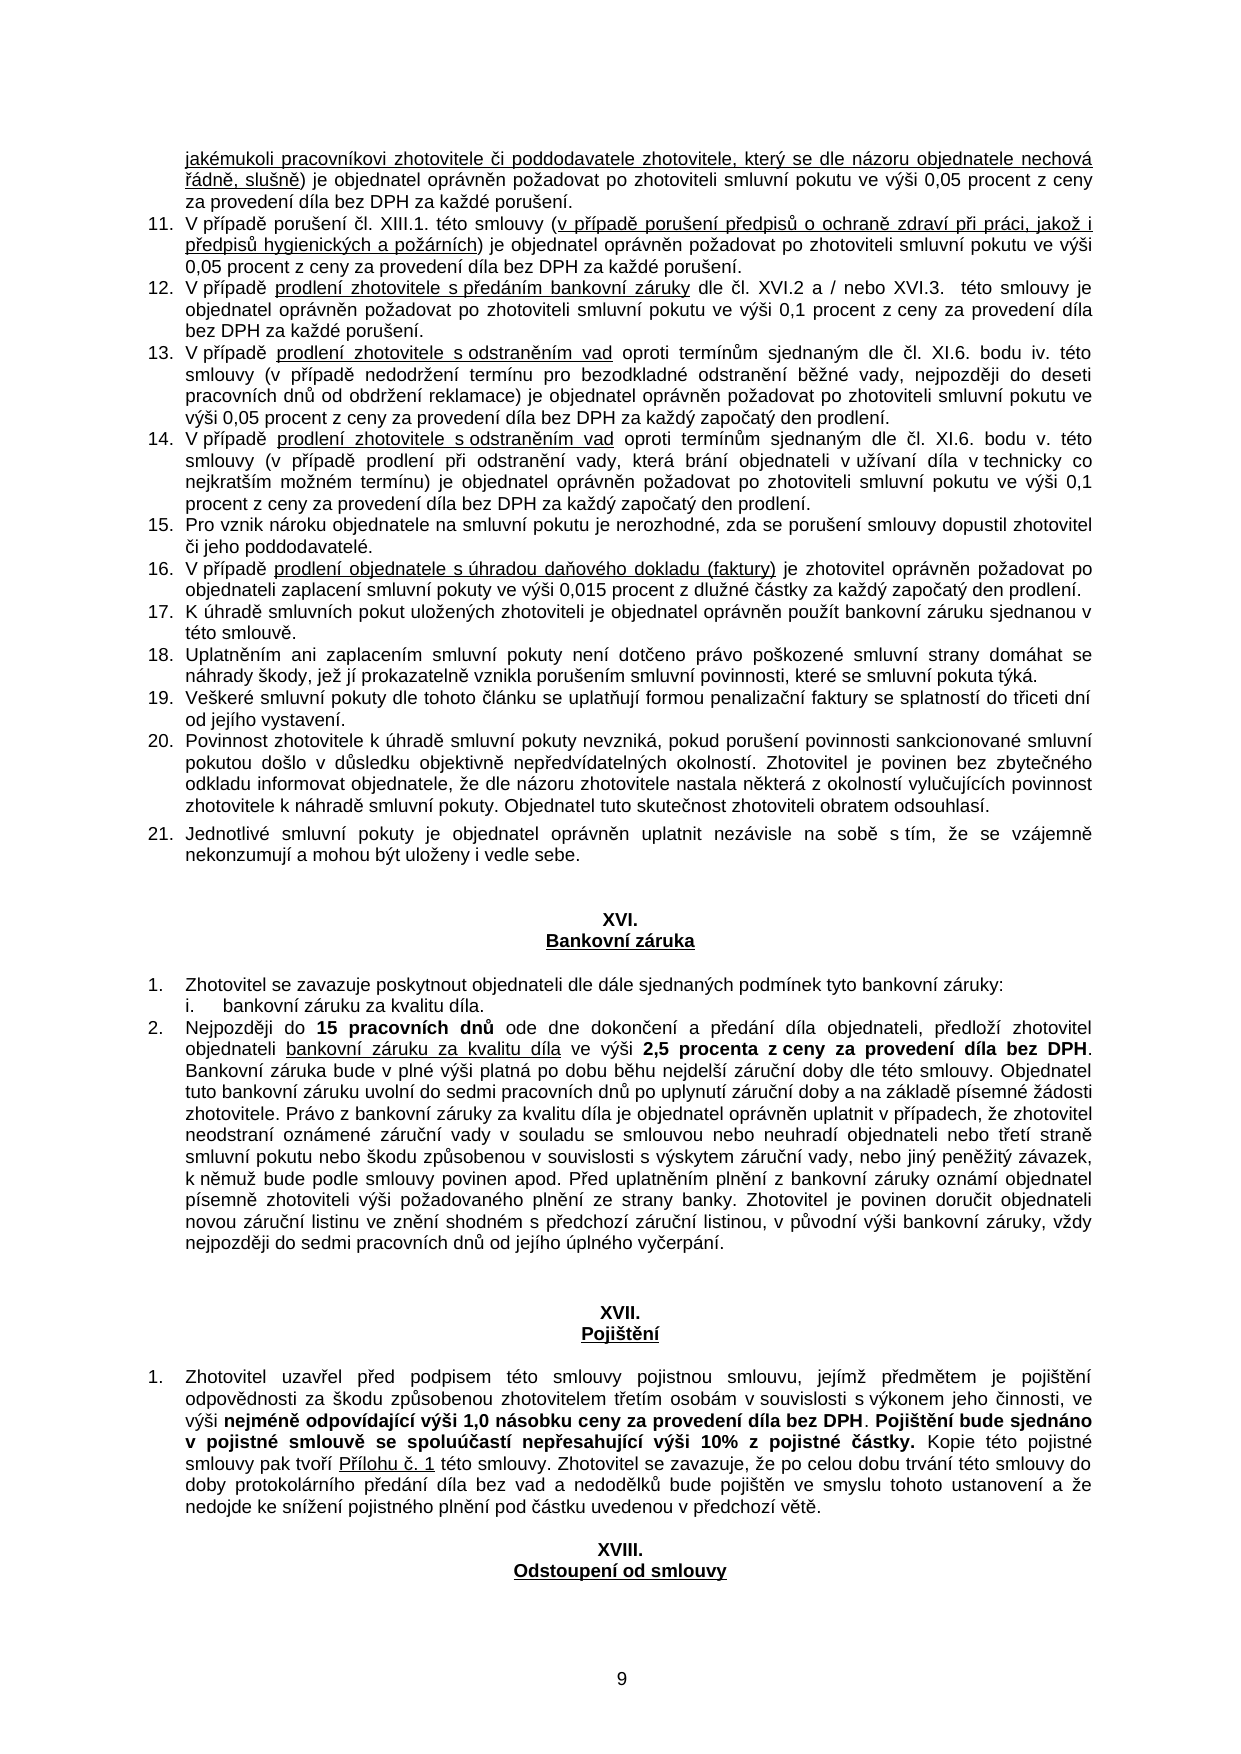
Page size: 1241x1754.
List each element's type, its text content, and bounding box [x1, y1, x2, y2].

list K úhradě smluvních pokut uložených zhotoviteli je objednatel oprávněn použít bankovní záruku sjednanou v této smlouvě. [148, 601, 1092, 644]
list Pro vznik nároku objednatele na smluvní pokutu je nerozhodné, zda se porušení smlouvy dopustil zhotovitel či jeho poddodavatelé. [148, 514, 1092, 557]
text XVII. [148, 1302, 1092, 1323]
text Pojištění [148, 1323, 1092, 1345]
list V případě prodlení zhotovitele s předáním bankovní záruky dle čl. XVI.2 a / nebo XVI.3. této smlouvy je objednatel oprávněn požadovat po zhotoviteli smluvní pokutu ve výši 0,1 procent z ceny za provedení díla bez DPH za každé porušení. [148, 277, 1092, 342]
text XVIII. [148, 1539, 1092, 1560]
text XVI. [148, 909, 1092, 930]
list V případě porušení čl. XIII.1. této smlouvy (v případě porušení předpisů o ochraně zdraví při práci, jakož i předpisů hygienických a požárních) je objednatel oprávněn požadovat po zhotoviteli smluvní pokutu ve výši 0,05 procent z ceny za provedení díla bez DPH za každé porušení. [148, 212, 1092, 277]
list Jednotlivé smluvní pokuty je objednatel oprávněn uplatnit nezávisle na sobě s tím, že se vzájemně nekonzumují a mohou být uloženy i vedle sebe. [148, 822, 1092, 866]
list Zhotovitel uzavřel před podpisem této smlouvy pojistnou smlouvu, jejímž předmětem je pojištění odpovědnosti za škodu způsobenou zhotovitelem třetím osobám v souvislosti s výkonem jeho činnosti, ve výši nejméně odpovídající výši 1,0 násobku ceny za provedení díla bez DPH. Pojištění bude sjednáno v pojistné smlouvě se spoluúčastí nepřesahující výši 10% z pojistné částky. Kopie této pojistné smlouvy pak tvoří Přílohu č. 1 této smlouvy. Zhotovitel se zavazuje, že po celou dobu trvání této smlouvy do doby protokolárního předání díla bez vad a nedodělků bude pojištěn ve smyslu tohoto ustanovení a že nedojde ke snížení pojistného plnění pod částku uvedenou v předchozí větě. [148, 1366, 1092, 1517]
list Zhotovitel se zavazuje poskytnout objednateli dle dále sjednaných podmínek tyto bankovní záruky: [148, 973, 1092, 995]
text Bankovní záruka [148, 930, 1092, 952]
list bankovní záruku za kvalitu díla. [185, 995, 1092, 1016]
list Veškeré smluvní pokuty dle tohoto článku se uplatňují formou penalizační faktury se splatností do třiceti dní od jejího vystavení. [148, 687, 1092, 730]
list V případě prodlení zhotovitele s odstraněním vad oproti termínům sjednaným dle čl. XI.6. bodu iv. této smlouvy (v případě nedodržení termínu pro bezodkladné odstranění běžné vady, nejpozději do deseti pracovních dnů od obdržení reklamace) je objednatel oprávněn požadovat po zhotoviteli smluvní pokutu ve výši 0,05 procent z ceny za provedení díla bez DPH za každý započatý den prodlení. [148, 342, 1092, 428]
list V případě prodlení zhotovitele s odstraněním vad oproti termínům sjednaným dle čl. XI.6. bodu v. této smlouvy (v případě prodlení při odstranění vady, která brání objednateli v užívaní díla v technicky co nejkratším možném termínu) je objednatel oprávněn požadovat po zhotoviteli smluvní pokutu ve výši 0,1 procent z ceny za provedení díla bez DPH za každý započatý den prodlení. [148, 428, 1092, 514]
list Nejpozději do 15 pracovních dnů ode dne dokončení a předání díla objednateli, předloží zhotovitel objednateli bankovní záruku za kvalitu díla ve výši 2,5 procenta z ceny za provedení díla bez DPH. Bankovní záruka bude v plné výši platná po dobu běhu nejdelší záruční doby dle této smlouvy. Objednatel tuto bankovní záruku uvolní do sedmi pracovních dnů po uplynutí záruční doby a na základě písemné žádosti zhotovitele. Právo z bankovní záruky za kvalitu díla je objednatel oprávněn uplatnit v případech, že zhotovitel neodstraní oznámené záruční vady v souladu se smlouvou nebo neuhradí objednateli nebo třetí straně smluvní pokutu nebo škodu způsobenou v souvislosti s výskytem záruční vady, nebo jiný peněžitý závazek, k němuž bude podle smlouvy povinen apod. Před uplatněním plnění z bankovní záruky oznámí objednatel písemně zhotoviteli výši požadovaného plnění ze strany banky. Zhotovitel je povinen doručit objednateli novou záruční listinu ve znění shodném s předchozí záruční listinou, v původní výši bankovní záruky, vždy nejpozději do sedmi pracovních dnů od jejího úplného vyčerpání. [148, 1016, 1092, 1254]
text Odstoupení od smlouvy [148, 1560, 1092, 1582]
list Povinnost zhotovitele k úhradě smluvní pokuty nevzniká, pokud porušení povinnosti sankcionované smluvní pokutou došlo v důsledku objektivně nepředvídatelných okolností. Zhotovitel je povinen bez zbytečného odkladu informovat objednatele, že dle názoru zhotovitele nastala některá z okolností vylučujících povinnost zhotovitele k náhradě smluvní pokuty. Objednatel tuto skutečnost zhotoviteli obratem odsouhlasí. [148, 730, 1092, 816]
list Uplatněním ani zaplacením smluvní pokuty není dotčeno právo poškozené smluvní strany domáhat se náhrady škody, jež jí prokazatelně vznikla porušením smluvní povinnosti, které se smluvní pokuta týká. [148, 644, 1092, 687]
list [148, 148, 1092, 212]
list V případě prodlení objednatele s úhradou daňového dokladu (faktury) je zhotovitel oprávněn požadovat po objednateli zaplacení smluvní pokuty ve výši 0,015 procent z dlužné částky za každý započatý den prodlení. [148, 557, 1092, 601]
